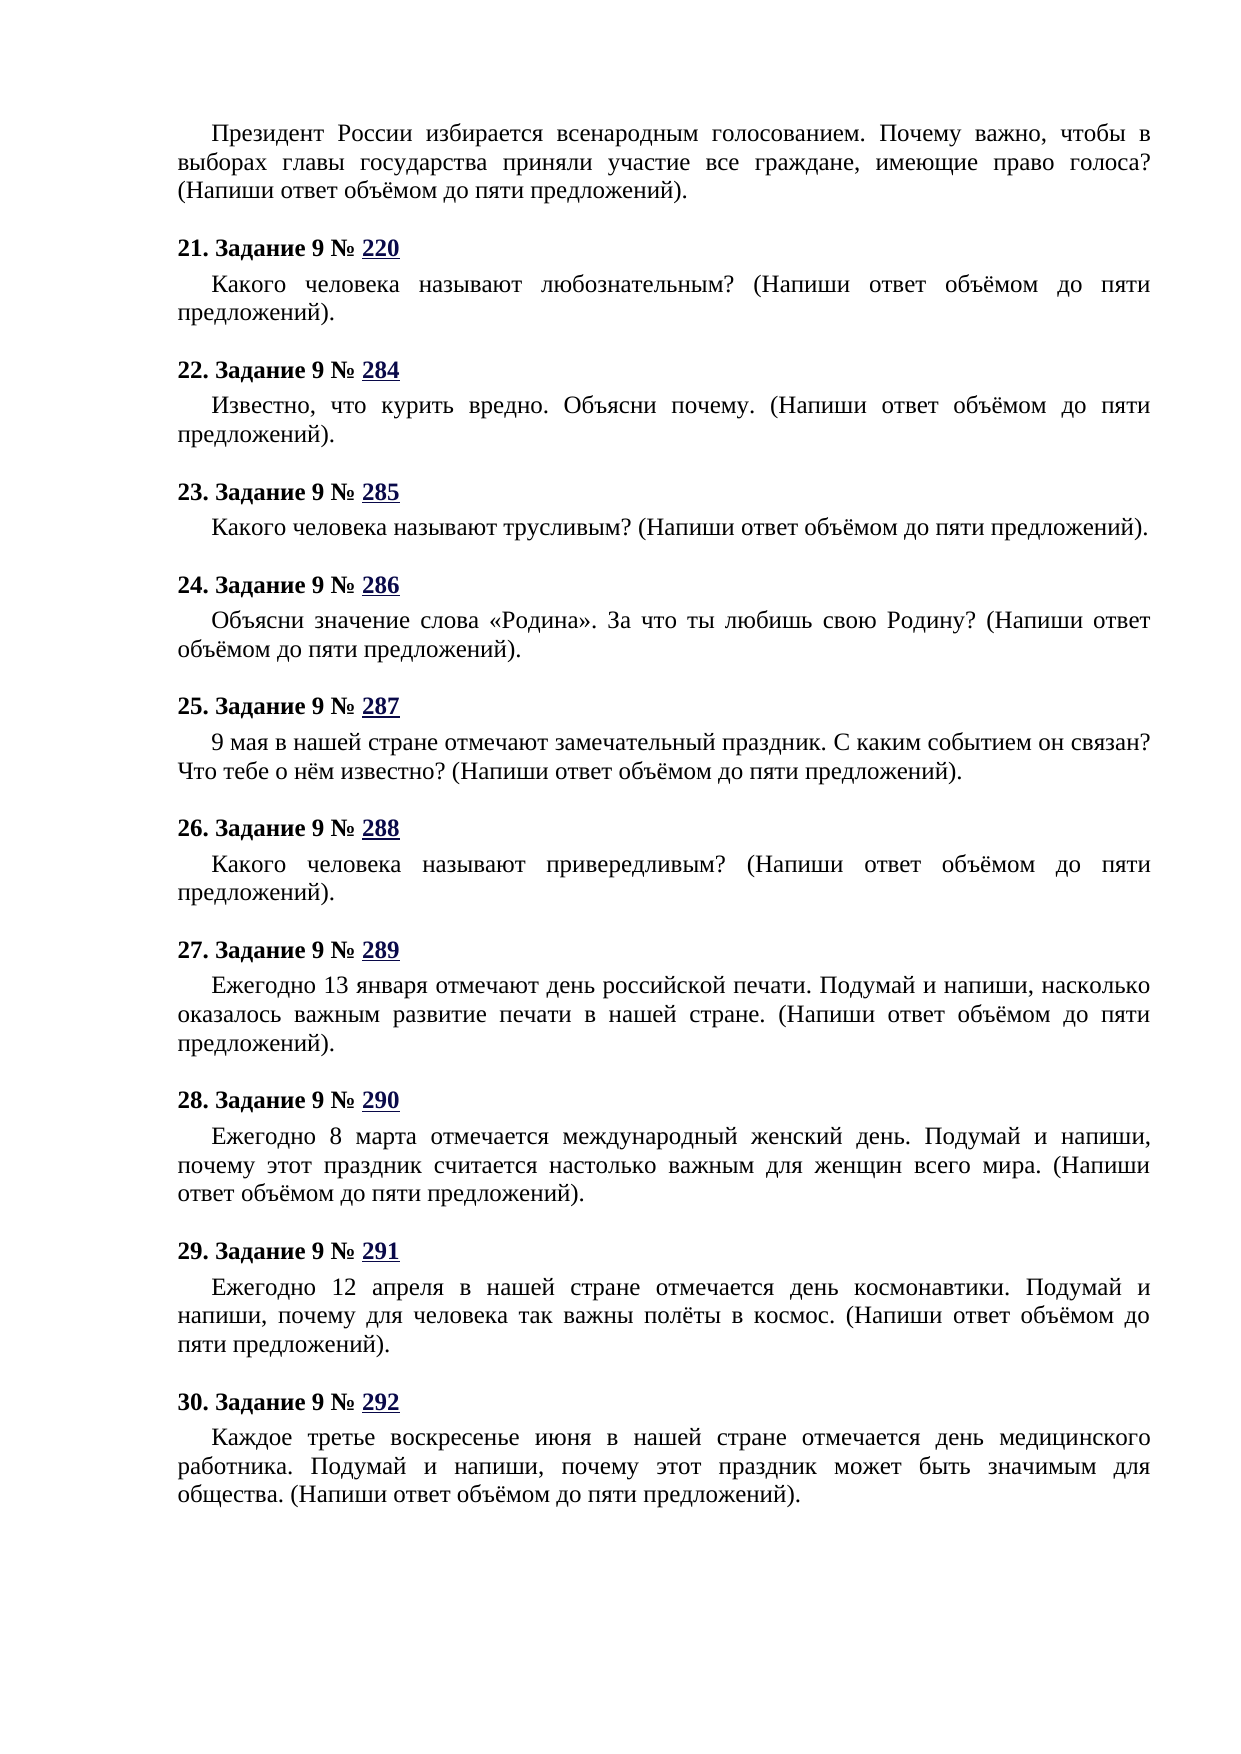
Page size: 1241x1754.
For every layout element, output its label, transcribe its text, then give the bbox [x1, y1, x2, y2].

text 28. Задание 9 № 290 [177, 1086, 1152, 1114]
text Известно, что курить вредно. Объясни почему. (Напиши ответ объёмом до пяти предложений). [177, 390, 1152, 448]
text Каждое третье воскресенье июня в нашей стране отмечается день медицинского работника. Подумай и напиши, почему этот праздник может быть значимым для общества. (Напиши ответ объёмом до пяти предложений). [177, 1422, 1152, 1508]
text 22. Задание 9 № 284 [177, 355, 1152, 384]
text 24. Задание 9 № 286 [177, 570, 1152, 598]
text 25. Задание 9 № 287 [177, 691, 1152, 720]
text 29. Задание 9 № 291 [177, 1236, 1152, 1265]
text 23. Задание 9 № 285 [177, 477, 1152, 505]
text 21. Задание 9 № 220 [177, 233, 1152, 262]
text Ежегодно 12 апреля в нашей стране отмечается день космонавтики. Подумай и напиши, почему для человека так важны полёты в космос. (Напиши ответ объёмом до пяти предложений). [177, 1272, 1152, 1358]
text Какого человека называют привередливым? (Напиши ответ объёмом до пяти предложений). [177, 849, 1152, 906]
text 30. Задание 9 № 292 [177, 1387, 1152, 1415]
text Какого человека называют трусливым? (Напиши ответ объёмом до пяти предложений). [177, 512, 1152, 541]
text Объясни значение слова «Родина». За что ты любишь свою Родину? (Напиши ответ объёмом до пяти предложений). [177, 605, 1152, 663]
text 26. Задание 9 № 288 [177, 813, 1152, 842]
text Ежегодно 8 марта отмечается международный женский день. Подумай и напиши, почему этот праздник считается настолько важным для женщин всего мира. (Напиши ответ объёмом до пяти предложений). [177, 1121, 1152, 1207]
text Какого человека называют любознательным? (Напиши ответ объёмом до пяти предложений). [177, 269, 1152, 326]
text Ежегодно 13 января отмечают день российской печати. Подумай и напиши, насколько оказалось важным развитие печати в нашей стране. (Напиши ответ объёмом до пяти предложений). [177, 971, 1152, 1057]
text 9 мая в нашей стране отмечают замечательный праздник. С каким событием он связан? Что тебе о нём известно? (Напиши ответ объёмом до пяти предложений). [177, 727, 1152, 784]
text Президент России избирается всенародным голосованием. Почему важно, чтобы в выборах главы государства приняли участие все граждане, имеющие право голоса? (Напиши ответ объёмом до пяти предложений). [177, 118, 1152, 204]
text 27. Задание 9 № 289 [177, 935, 1152, 964]
